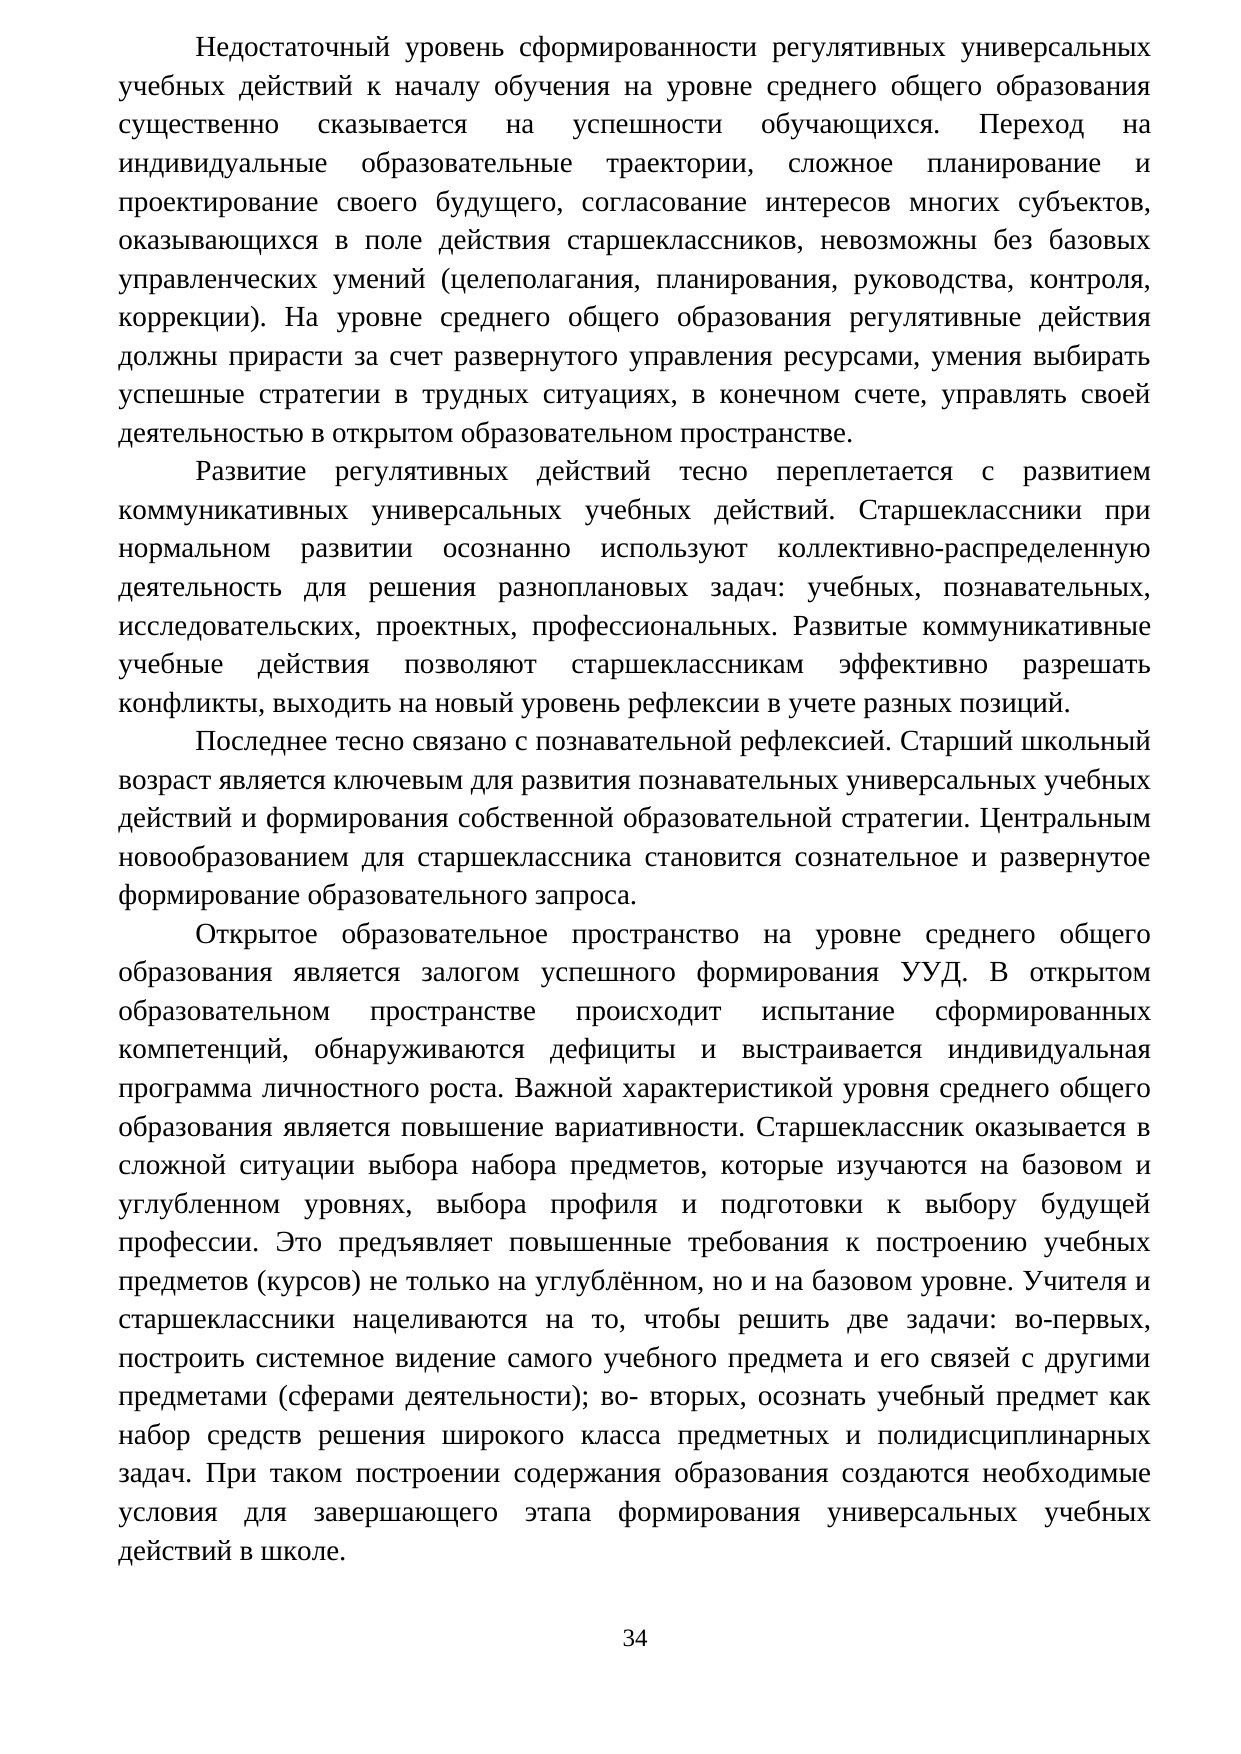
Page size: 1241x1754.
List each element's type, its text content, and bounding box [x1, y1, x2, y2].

text Последнее тесно связано с познавательной рефлексией. Старший школьный возраст является ключевым для развития познавательных универсальных учебных действий и формирования собственной образовательной стратегии. Центральным новообразованием для старшеклассника становится сознательное и развернутое формирование образовательного запроса. [118, 723, 1152, 911]
text Недостаточный уровень сформированности регулятивных универсальных учебных действий к началу обучения на уровне среднего общего образования существенно сказывается на успешности обучающихся. Переход на индивидуальные образовательные траектории, сложное планирование и проектирование своего будущего, согласование интересов многих субъектов, оказывающихся в поле действия старшеклассников, невозможны без базовых управленческих умений (целеполагания, планирования, руководства, контроля, коррекции). На уровне среднего общего образования регулятивные действия должны прирасти за счет развернутого управления ресурсами, умения выбирать успешные стратегии в трудных ситуациях, в конечном счете, управлять своей деятельностью в открытом образовательном пространстве. [118, 29, 1152, 448]
text Открытое образовательное пространство на уровне среднего общего образования является залогом успешного формирования УУД. В открытом образовательном пространстве происходит испытание сформированных компетенций, обнаруживаются дефициты и выстраивается индивидуальная программа личностного роста. Важной характеристикой уровня среднего общего образования является повышение вариативности. Старшеклассник оказывается в сложной ситуации выбора набора предметов, которые изучаются на базовом и углубленном уровнях, выбора профиля и подготовки к выбору будущей профессии. Это предъявляет повышенные требования к построению учебных предметов (курсов) не только на углублённом, но и на базовом уровне. Учителя и старшеклассники нацеливаются на то, чтобы решить две задачи: во-первых, построить системное видение самого учебного предмета и его связей с другими предметами (сферами деятельности); во- вторых, осознать учебный предмет как набор средств решения широкого класса предметных и полидисциплинарных задач. При таком построении содержания образования создаются необходимые условия для завершающего этапа формирования универсальных учебных действий в школе. [118, 916, 1152, 1566]
text Развитие регулятивных действий тесно переплетается с развитием коммуникативных универсальных учебных действий. Старшеклассники при нормальном развитии осознанно используют коллективно-распределенную деятельность для решения разноплановых задач: учебных, познавательных, исследовательских, проектных, профессиональных. Развитые коммуникативные учебные действия позволяют старшеклассникам эффективно разрешать конфликты, выходить на новый уровень рефлексии в учете разных позиций. [118, 453, 1152, 718]
